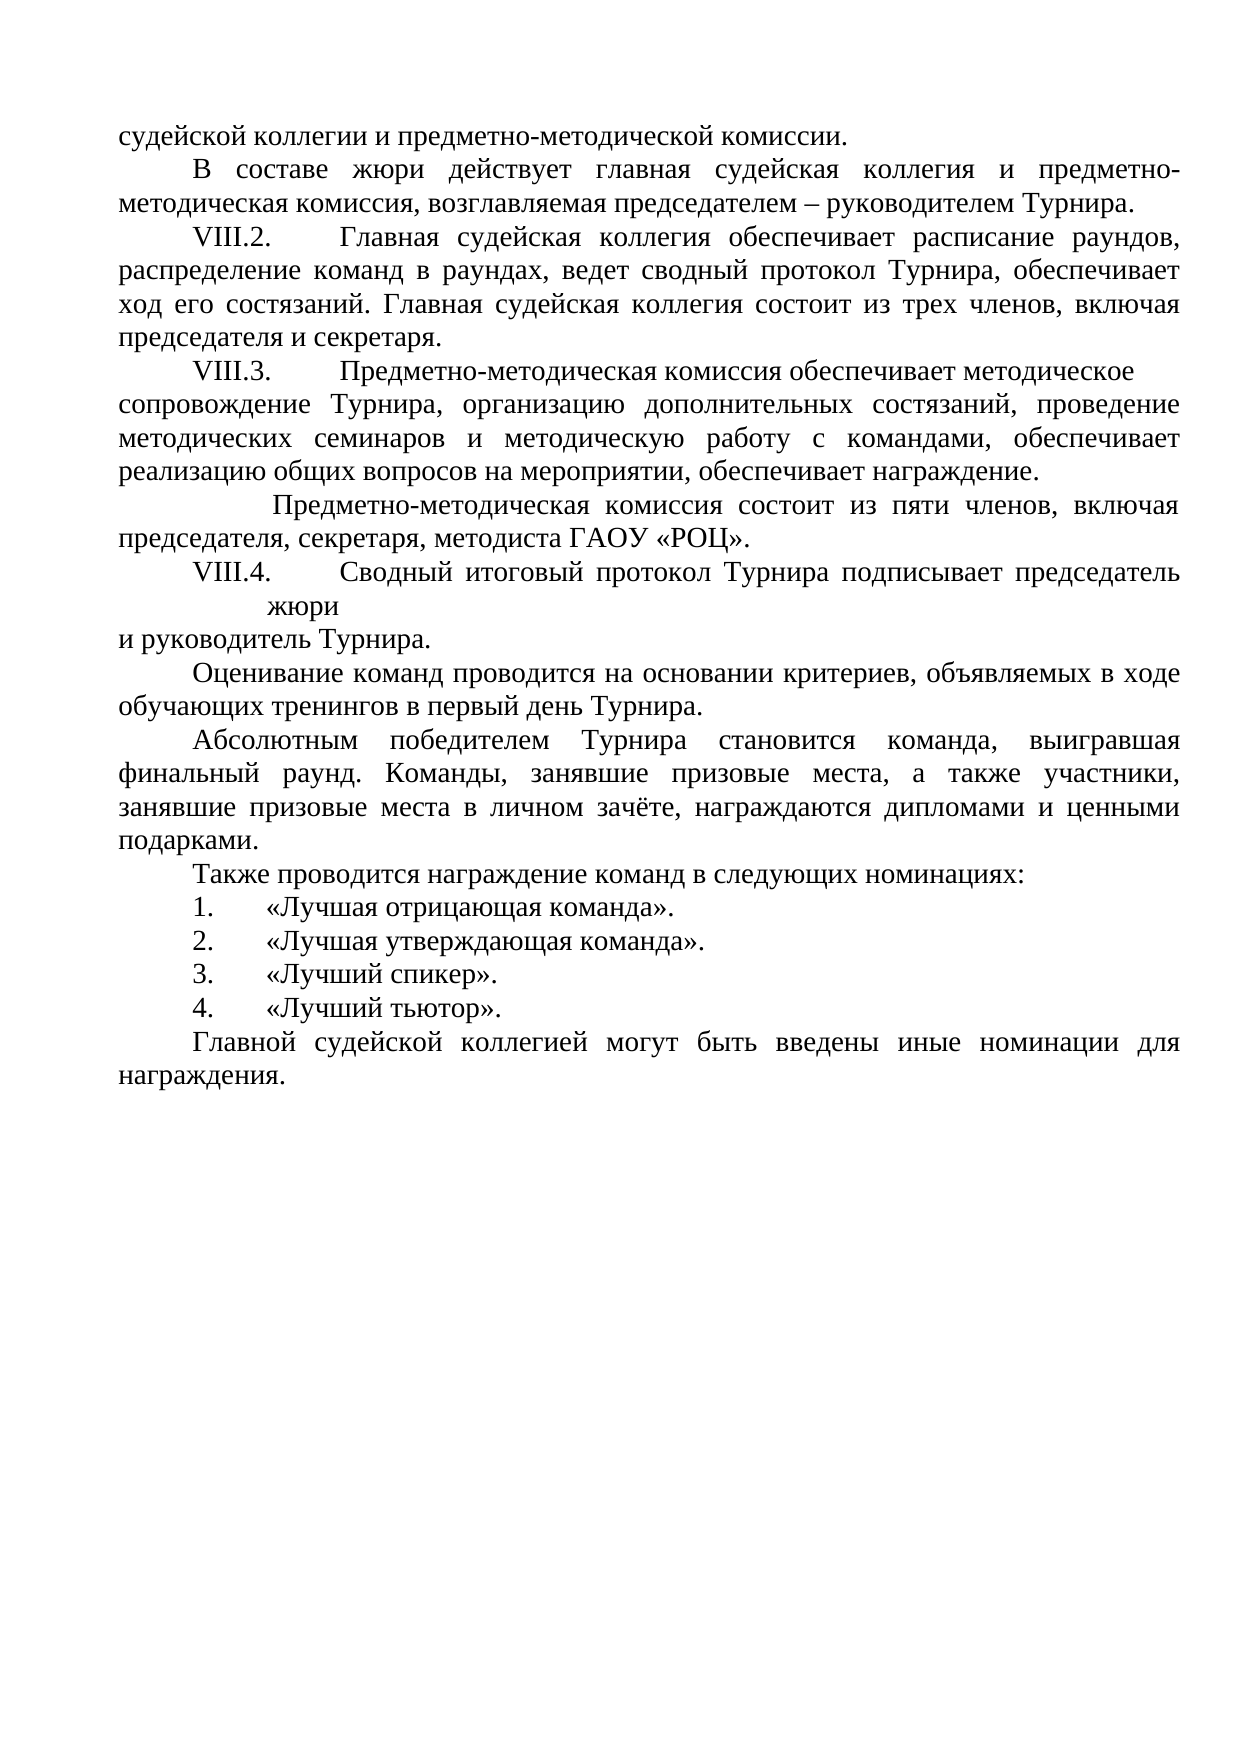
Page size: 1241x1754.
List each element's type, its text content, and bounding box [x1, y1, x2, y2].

list «Лучший спикер». [118, 957, 1181, 990]
list «Лучшая отрицающая команда». [118, 889, 1181, 923]
text Абсолютным победителем Турнира становится команда, выигравшая финальный раунд. Команды, занявшие призовые места, а также участники, занявшие призовые места в личном зачёте, награждаются дипломами и ценными подарками. [118, 722, 1181, 856]
list «Лучшая утверждающая команда». [118, 923, 1181, 957]
list «Лучший тьютор». [118, 990, 1181, 1024]
list Главная судейская коллегия обеспечивает расписание раундов, распределение команд в раундах, ведет сводный протокол Турнира, обеспечивает ход его состязаний. Главная судейская коллегия состоит из трех членов, включая председателя и секретаря. [118, 219, 1181, 353]
text сопровождение Турнира, организацию дополнительных состязаний, проведение методических семинаров и методическую работу с командами, обеспечивает реализацию общих вопросов на мероприятии, обеспечивает награждение. [118, 386, 1181, 487]
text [118, 118, 1181, 152]
text В составе жюри действует главная судейская коллегия и предметно-методическая комиссия, возглавляемая председателем – руководителем Турнира. [118, 152, 1181, 219]
list Сводный итоговый протокол Турнира подписывает председатель жюри [192, 554, 1181, 621]
text и руководитель Турнира. [118, 621, 1181, 655]
list Предметно-методическая комиссия обеспечивает методическое [192, 353, 1181, 386]
text Предметно-методическая комиссия состоит из пяти членов, включая председателя, секретаря, методиста ГАОУ «РОЦ». [118, 487, 1181, 554]
text Главной судейской коллегией могут быть введены иные номинации для награждения. [118, 1024, 1181, 1091]
text Также проводится награждение команд в следующих номинациях: [118, 856, 1181, 889]
text Оценивание команд проводится на основании критериев, объявляемых в ходе обучающих тренингов в первый день Турнира. [118, 655, 1181, 722]
